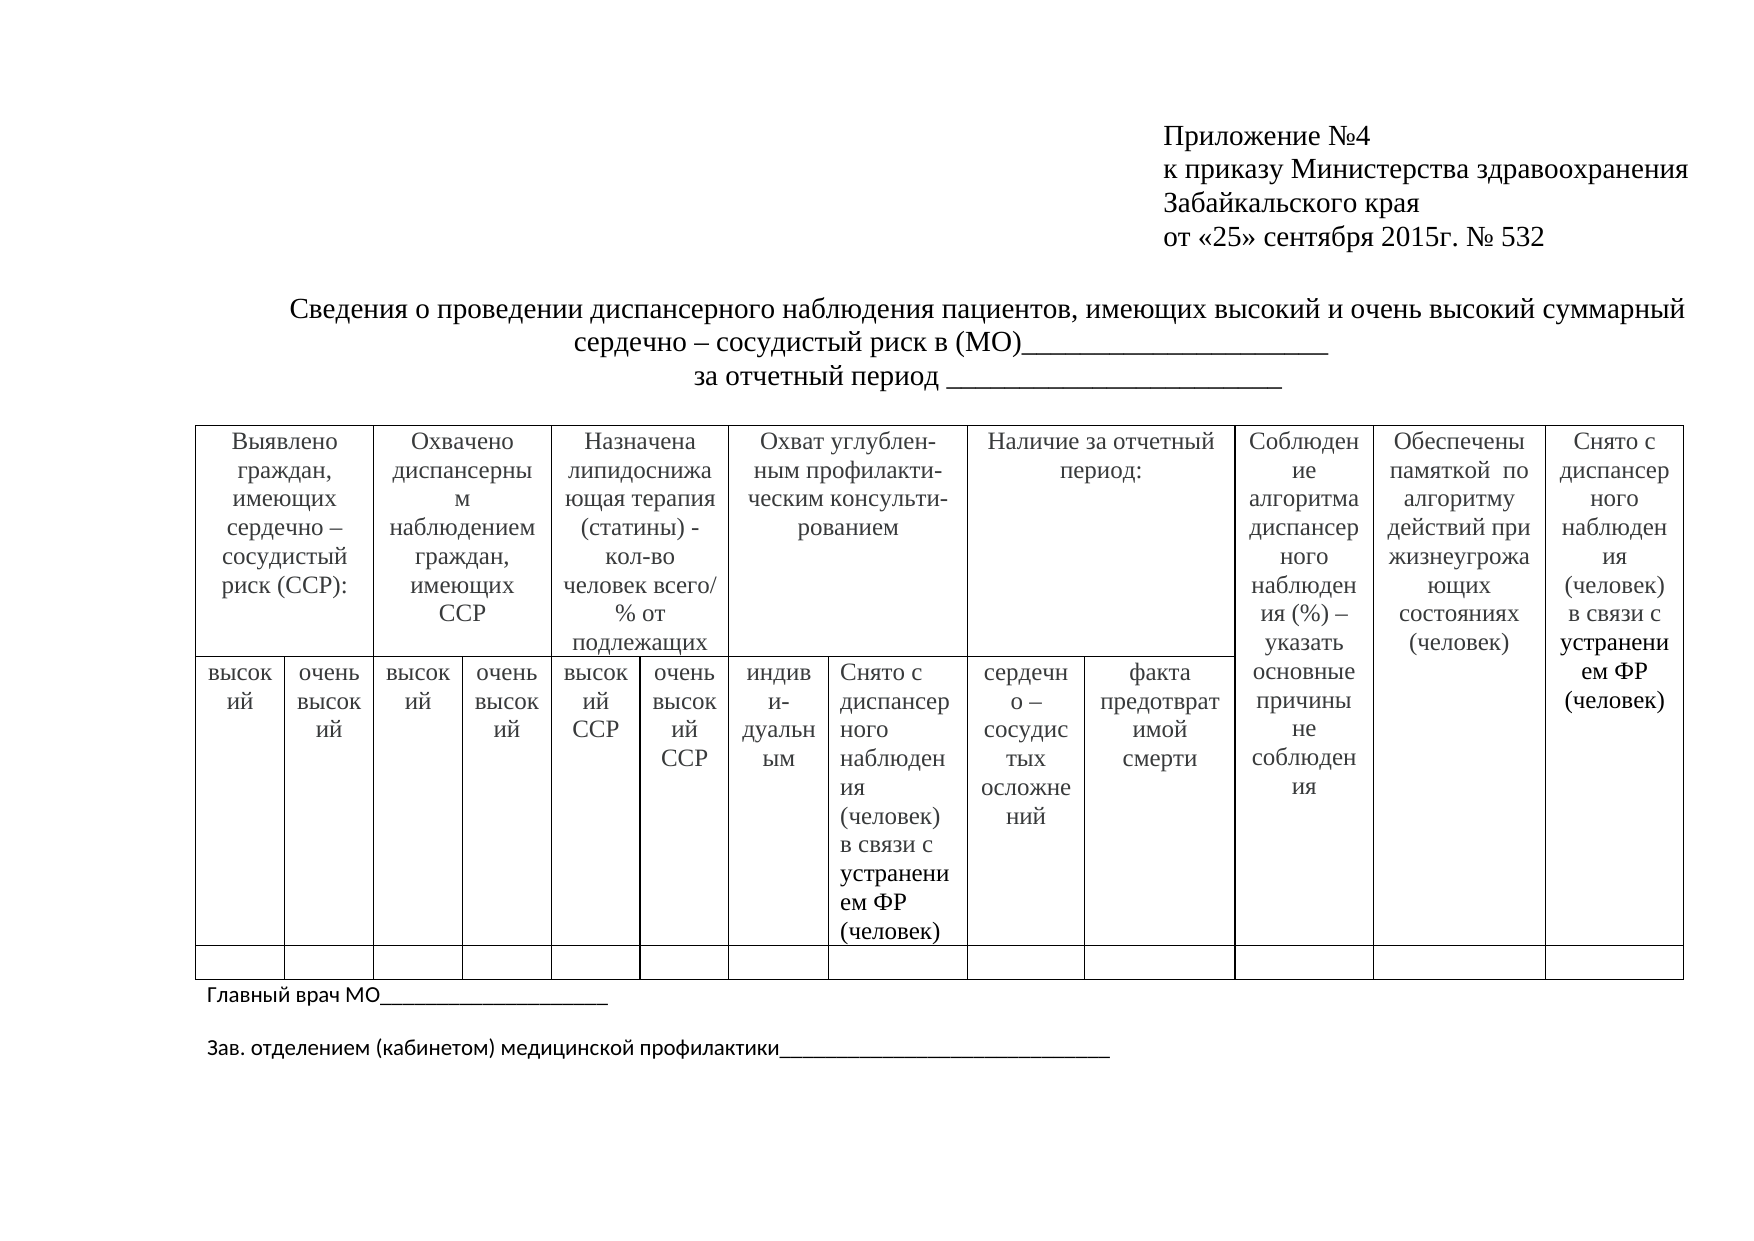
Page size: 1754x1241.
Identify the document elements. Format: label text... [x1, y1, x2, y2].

text Зав. отделением (кабинетом) медицинской профилактики_____________________________ [207, 1033, 1695, 1061]
table_header Соблюдение алгоритма диспансерного наблюдения (%) – указать основные причины не соблюдения [1236, 426, 1373, 944]
table_cell [463, 946, 551, 979]
table_header Наличие за отчетный период: [968, 426, 1234, 656]
table_cell Снято с диспансерного наблюдения (человек) в связи с устранением ФР (человек) [829, 657, 967, 944]
table_cell [729, 946, 828, 979]
table_cell факта предотвратимой смерти [1085, 657, 1234, 944]
table_header Охвачено диспансерным наблюдением граждан, имеющих ССР [374, 426, 551, 656]
table_header Приложение №4 к приказу Министерства здравоохранения Забайкальского края от «25» сентября 2015г. № 532 [1152, 118, 1706, 252]
table_header Назначена липидоснижающая терапия (статины) - кол-во человек всего/ % от подлежащих [552, 426, 728, 656]
table_cell [552, 946, 639, 979]
table_cell [285, 946, 373, 979]
table_cell [1236, 946, 1373, 979]
table_cell высокий ССР [552, 657, 639, 944]
table_cell очень высокий [285, 657, 373, 944]
table_cell [1374, 946, 1545, 979]
text Главный врач МО____________________ [207, 980, 1695, 1008]
table_cell [829, 946, 967, 979]
text за отчетный период _______________________ [207, 358, 1695, 391]
table_cell сердечно – сосудистых осложнений [968, 657, 1084, 944]
table_cell высокий [374, 657, 462, 944]
text Сведения о проведении диспансерного наблюдения пациентов, имеющих высокий и очень высокий суммарный сердечно – сосудистый риск в (МО)_____________________ [207, 291, 1695, 358]
table_header Выявлено граждан, имеющих сердечно – сосудистый риск (ССР): [196, 426, 373, 656]
table_header Охват углублен- ным профилакти- ческим консульти- рованием [729, 426, 967, 656]
table_cell [196, 946, 284, 979]
table_cell [1085, 946, 1234, 979]
table_cell очень высокий ССР [641, 657, 728, 944]
table_cell высокий [196, 657, 284, 944]
table_header Снято с диспансерного наблюдения (человек) в связи с устранением ФР (человек) [1546, 426, 1683, 944]
table_cell [968, 946, 1084, 979]
table_cell очень высокий [463, 657, 551, 944]
table_cell индиви- дуальным [729, 657, 828, 944]
table_cell [1546, 946, 1683, 979]
table_header Обеспечены памяткой по алгоритму действий при жизнеугрожающих состояниях (человек) [1374, 426, 1545, 944]
table_cell [641, 946, 728, 979]
table_cell [374, 946, 462, 979]
